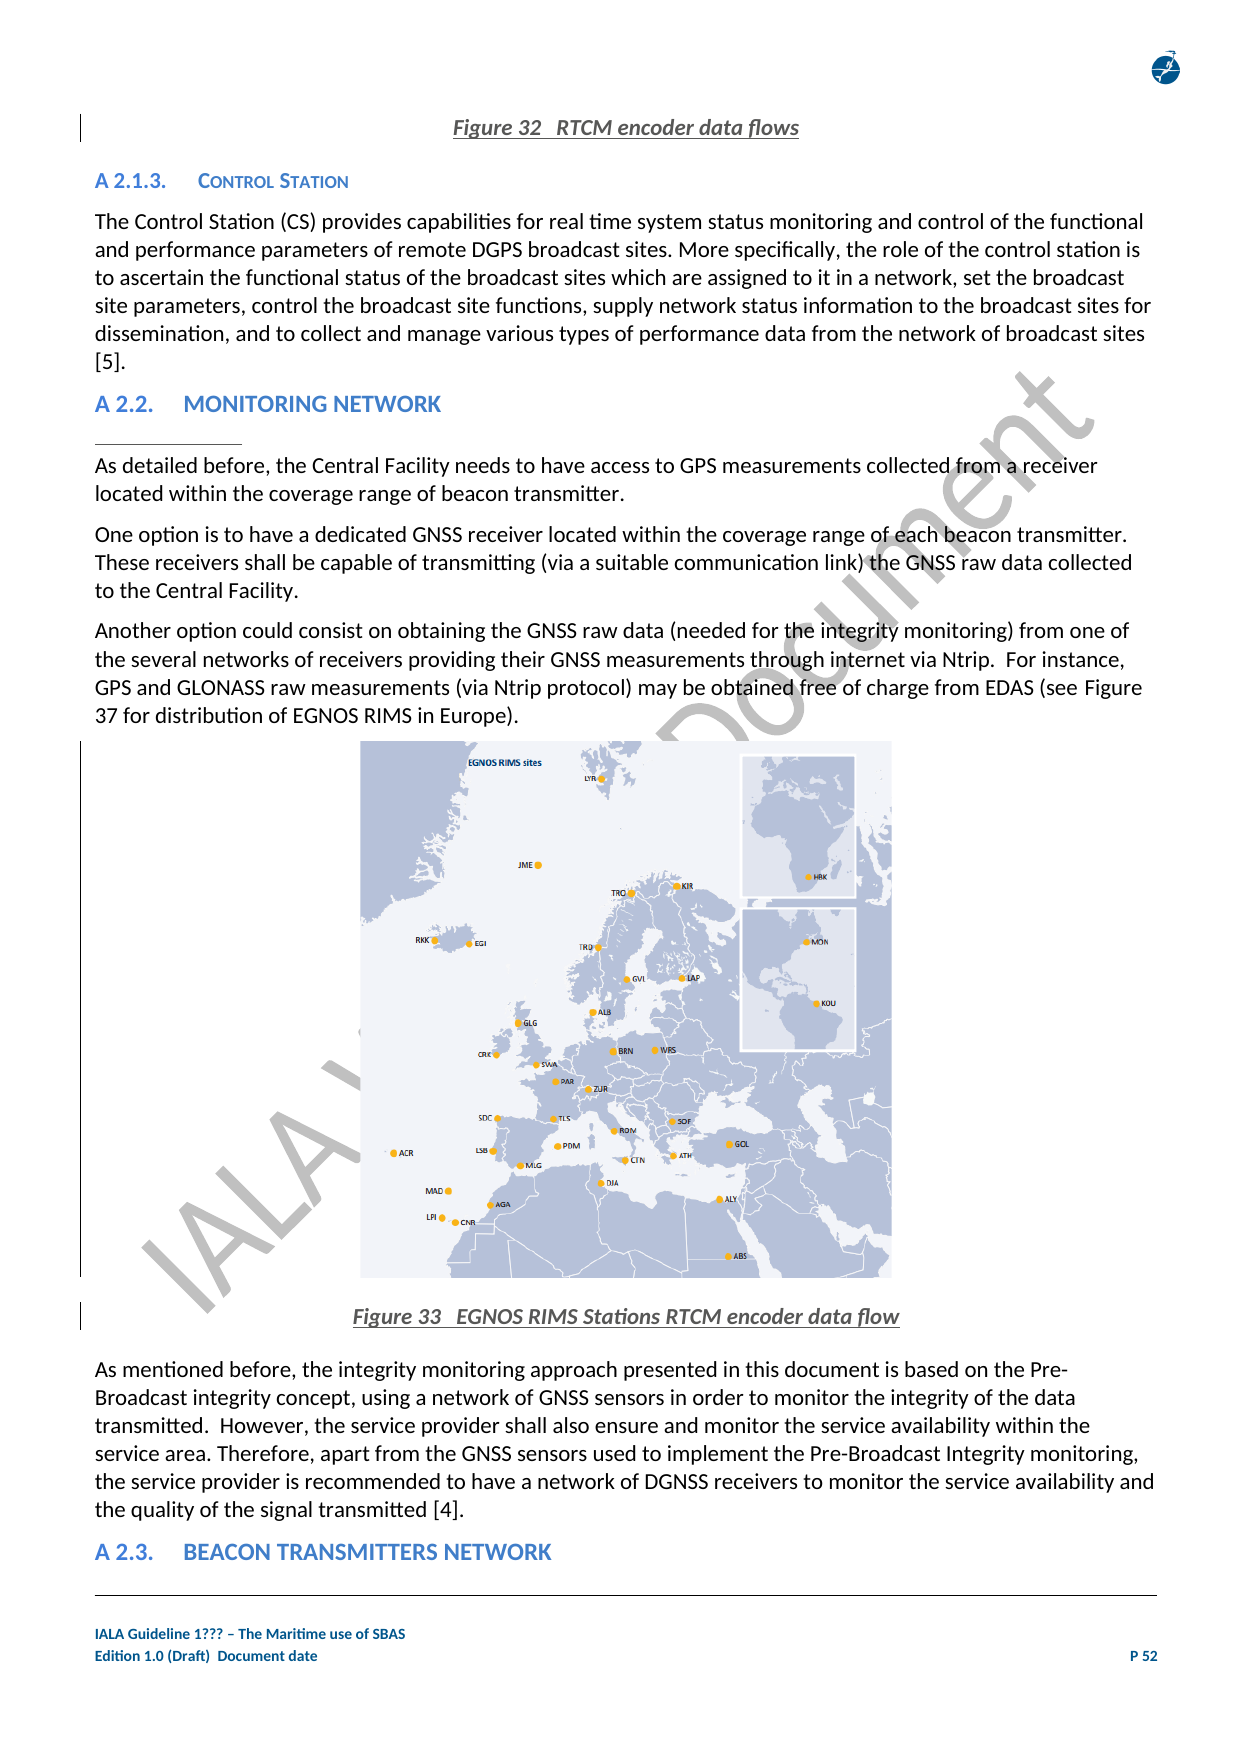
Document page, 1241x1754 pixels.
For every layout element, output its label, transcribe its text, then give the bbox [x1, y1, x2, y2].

text Control Station [94, 167, 1157, 194]
picture [1120, 0, 1239, 119]
text EGNOS RIMS Stations RTCM encoder data flow [94, 1302, 1157, 1330]
text Monitoring Network [94, 388, 1157, 418]
text Another option could consist on obtaining the GNSS raw data (needed for the integrity monitoring) from one of the several networks of receivers providing their GNSS measurements through internet via Ntrip. For instance, GPS and GLONASS raw measurements (via Ntrip protocol) may be obtained free of charge from EDAS (see Figure 29 for distribution of EGNOS RIMS in Europe). [94, 617, 1157, 729]
text One option is to have a dedicated GNSS receiver located within the coverage range of each beacon transmitter. These receivers shall be capable of transmitting (via a suitable communication link) the GNSS raw data collected to the Central Facility. [94, 520, 1157, 604]
text The Control Station (CS) provides capabilities for real time system status monitoring and control of the functional and performance parameters of remote DGPS broadcast sites. More specifically, the role of the control station is to ascertain the functional status of the broadcast sites which are assigned to it in a network, set the broadcast site parameters, control the broadcast site functions, supply network status information to the broadcast sites for dissemination, and to collect and manage various types of performance data from the network of broadcast sites [5]. [94, 207, 1157, 375]
text As mentioned before, the integrity monitoring approach presented in this document is based on the Pre-Broadcast integrity concept, using a network of GNSS sensors in order to monitor the integrity of the data transmitted. However, the service provider shall also ensure and monitor the service availability within the service area. Therefore, apart from the GNSS sensors used to implement the Pre-Broadcast Integrity monitoring, the service provider is recommended to have a network of DGNSS receivers to monitor the service availability and the quality of the signal transmitted [4]. [94, 1355, 1157, 1523]
text RTCM encoder data flows [94, 113, 1157, 142]
picture [360, 741, 892, 1278]
text Beacon Transmitters Network [94, 1536, 1157, 1567]
text As detailed before, the Central Facility needs to have access to GPS measurements collected from a receiver located within the coverage range of beacon transmitter. [94, 452, 1157, 508]
